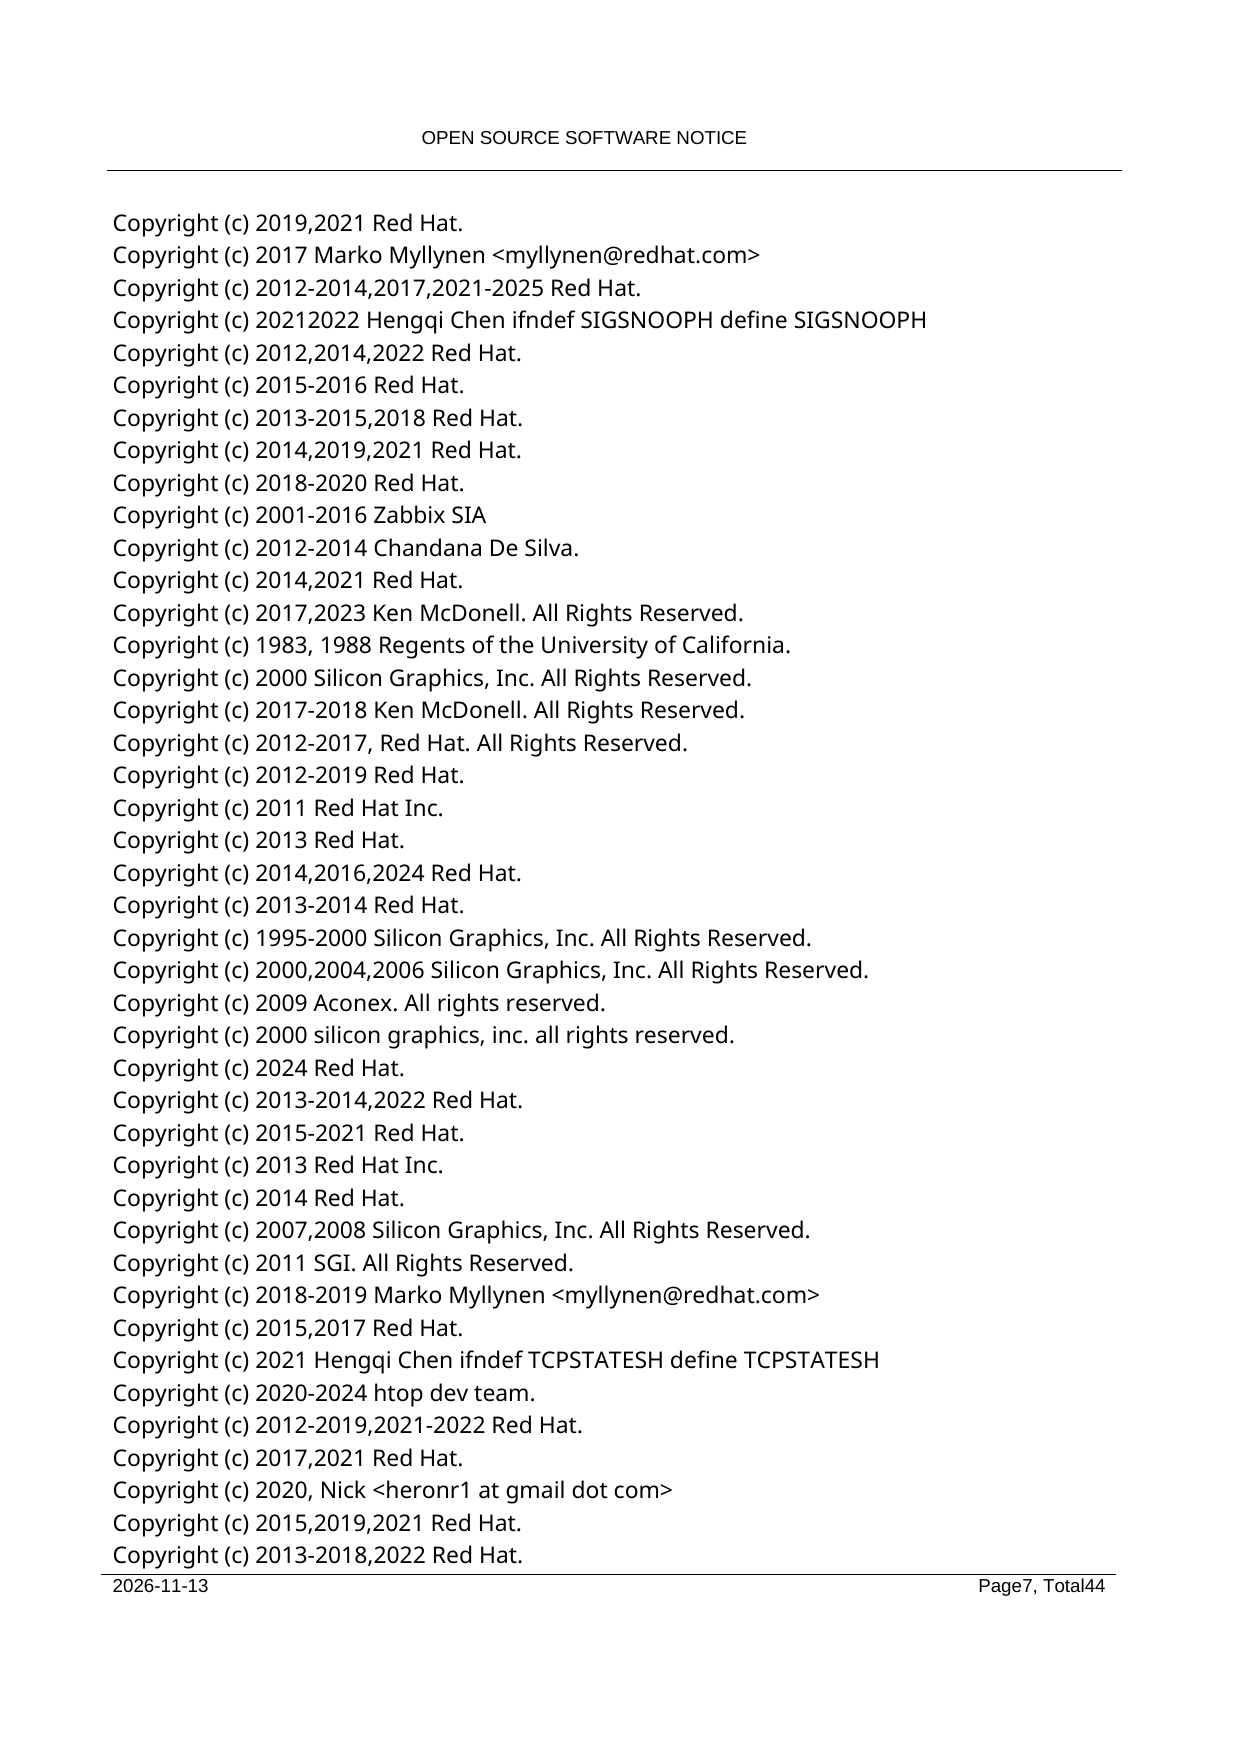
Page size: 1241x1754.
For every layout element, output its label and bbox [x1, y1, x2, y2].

text [112, 206, 1128, 1571]
